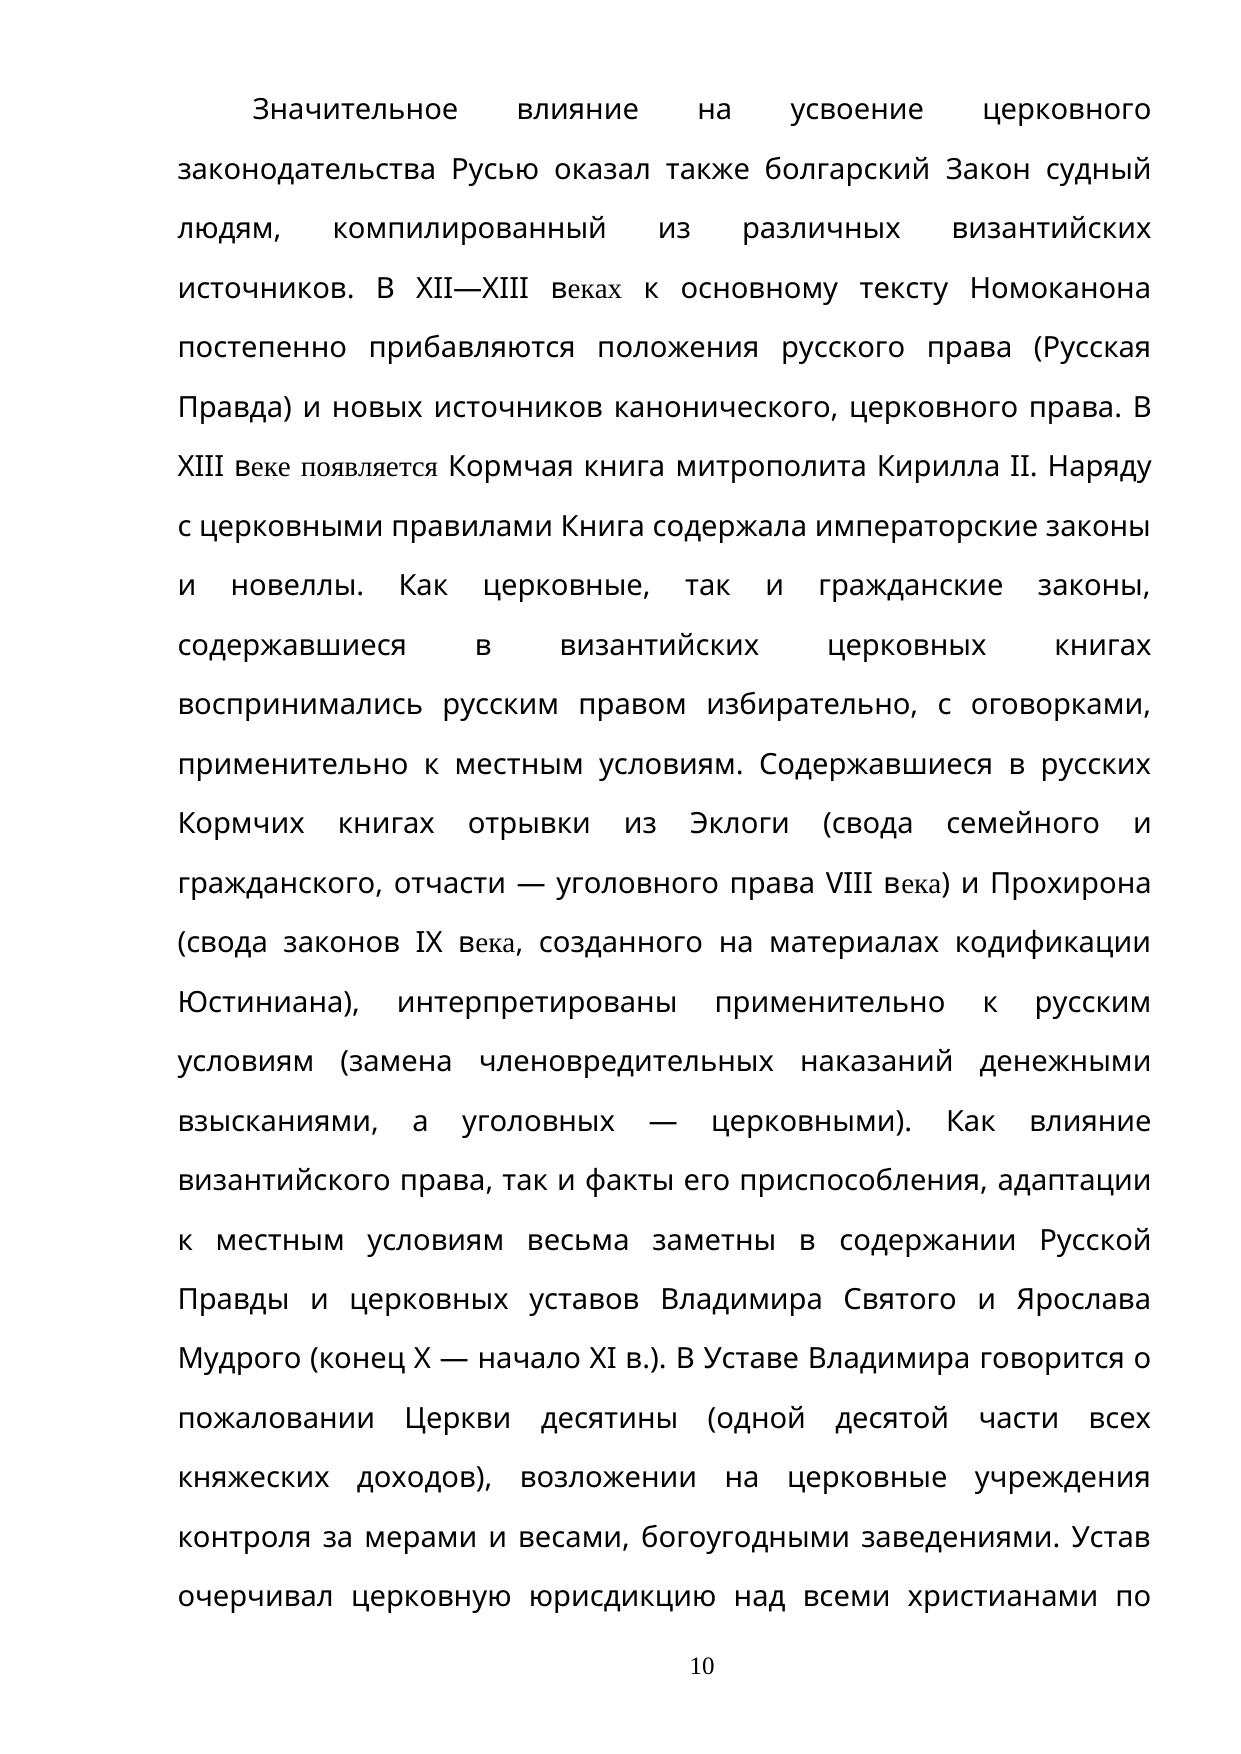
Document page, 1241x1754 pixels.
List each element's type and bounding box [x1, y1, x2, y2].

text [177, 89, 1152, 1615]
